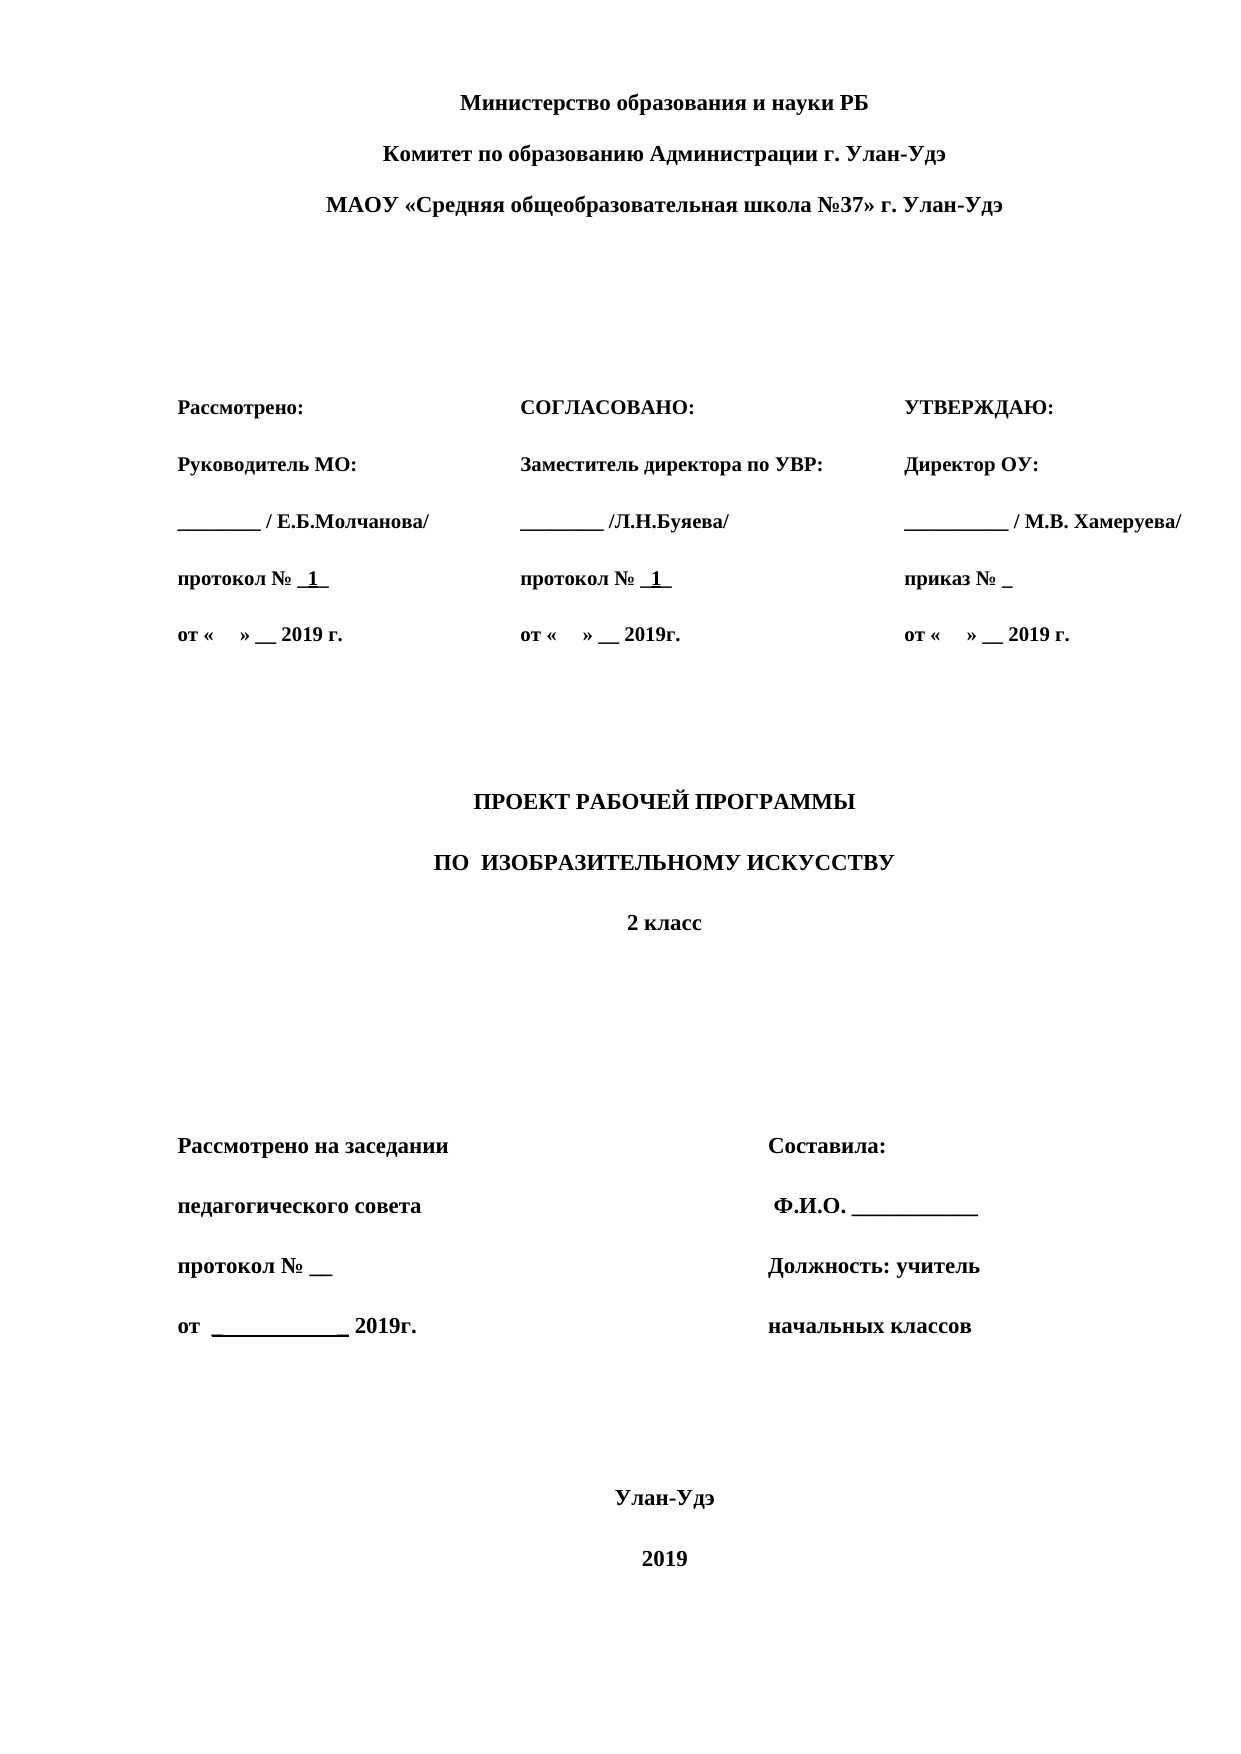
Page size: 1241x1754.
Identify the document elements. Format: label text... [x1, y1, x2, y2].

table_header Рассмотрено на заседании педагогического совета протокол № __ от _ _ 2019г. [166, 1011, 757, 1433]
table_header УТВЕРЖДАЮ: Директор ОУ: __________ / М.В. Хамеруева/ приказ № _ от « » __ 2019 г. [860, 395, 1199, 680]
text 2 класс [177, 909, 1152, 935]
text ПРОЕКТ РАБОЧЕЙ ПРОГРАММЫ [177, 788, 1152, 815]
text Комитет по образованию Администрации г. Улан-Удэ [177, 140, 1152, 166]
table_header Составила: Ф.И.О. ___________ Должность: учитель начальных классов [757, 1011, 1214, 1433]
text Министерство образования и науки РБ [177, 89, 1152, 115]
text ПО ИЗОБРАЗИТЕЛЬНОМУ ИСКУССТВУ [177, 849, 1152, 875]
text 2019 [177, 1544, 1152, 1571]
text МАОУ «Средняя общеобразовательная школа №37» г. Улан-Удэ [177, 191, 1152, 217]
text Улан-Удэ [177, 1484, 1152, 1511]
table_header СОГЛАСОВАНО: Заместитель директора по УВР: ________ /Л.Н.Буяева/ протокол № _1_ от « » __ 2019г. [491, 395, 860, 680]
table_header Рассмотрено: Руководитель МО: ________ / Е.Б.Молчанова/ протокол № _1_ от « » __ 2019 г. [166, 395, 491, 680]
